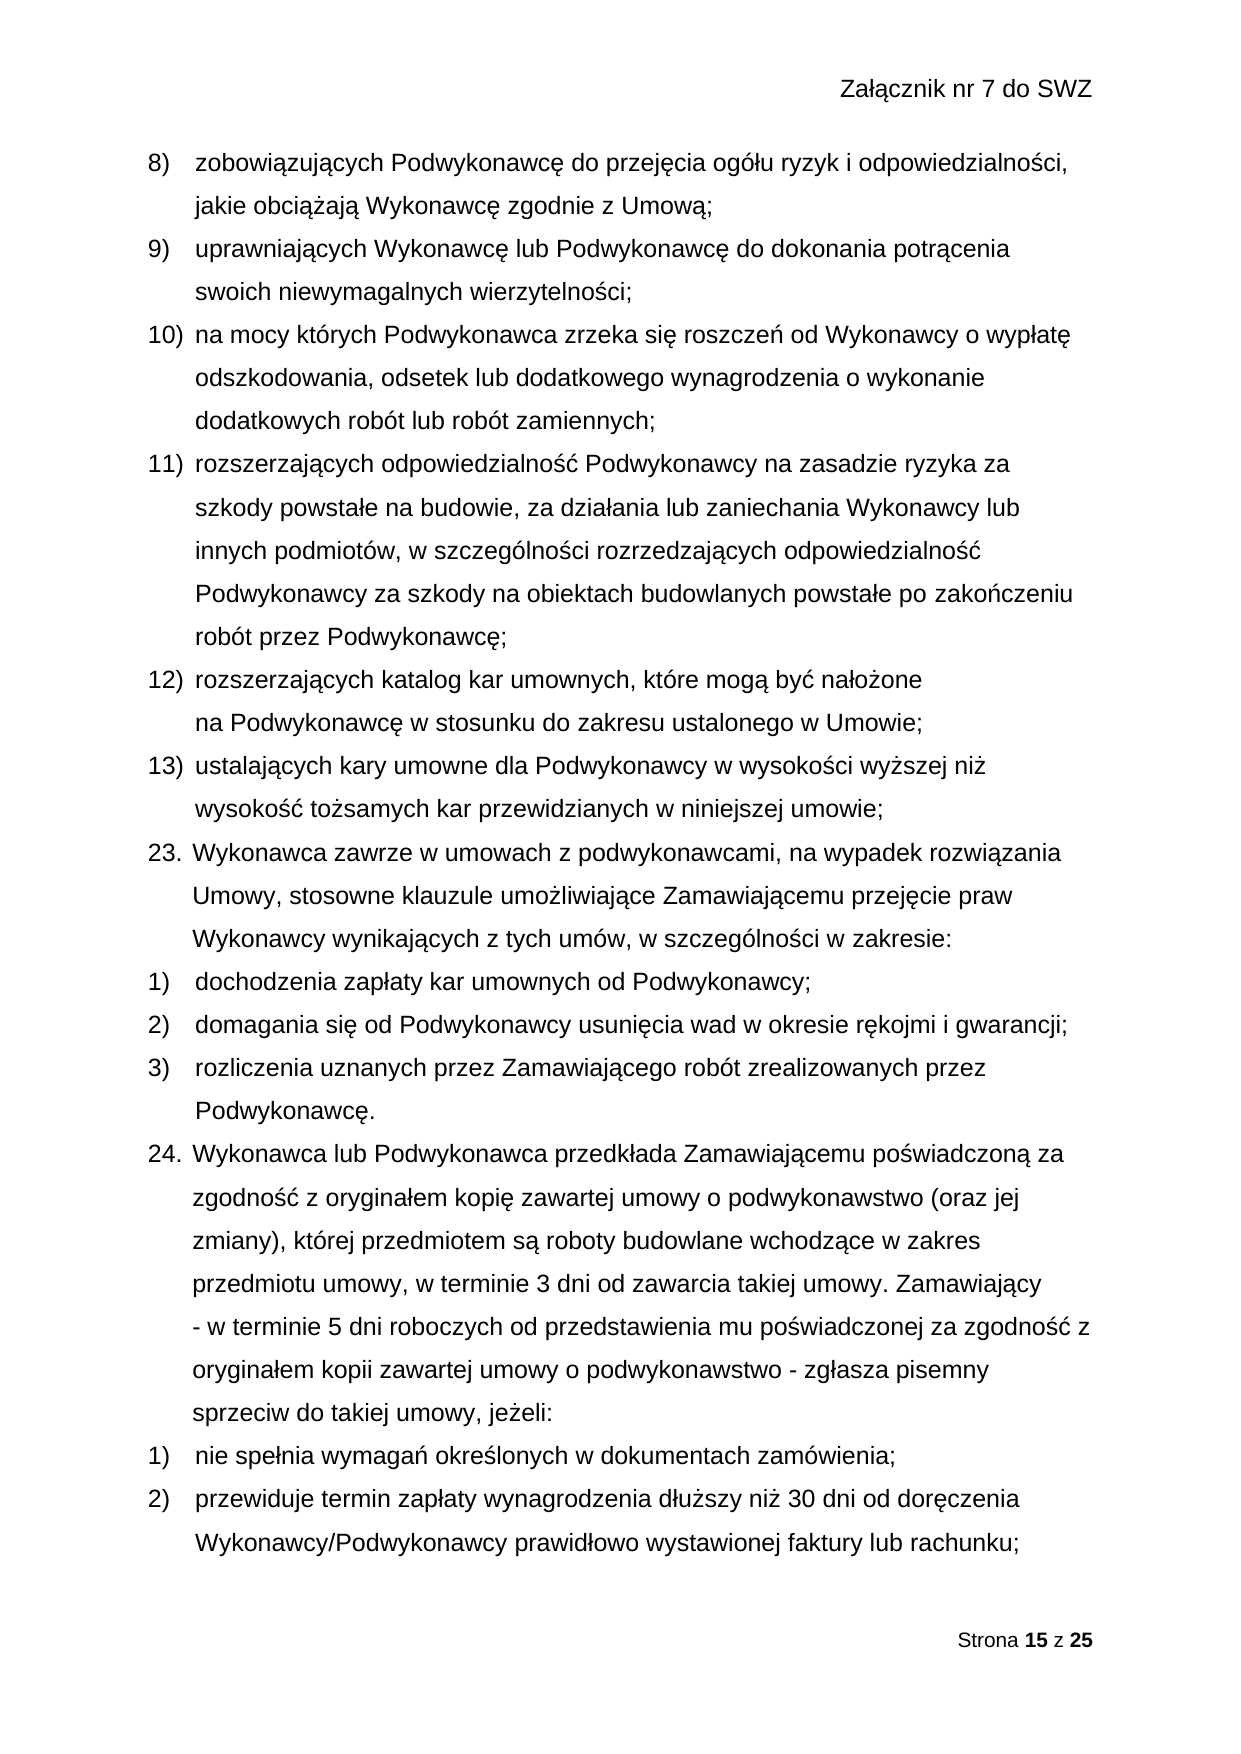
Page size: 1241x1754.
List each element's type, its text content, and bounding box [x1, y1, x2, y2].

list domagania się od Podwykonawcy usunięcia wad w okresie rękojmi i gwarancji; [148, 1010, 1093, 1039]
list na mocy których Podwykonawca zrzeka się roszczeń od Wykonawcy o wypłatę odszkodowania, odsetek lub dodatkowego wynagrodzenia o wykonanie dodatkowych robót lub robót zamiennych; [148, 320, 1093, 435]
list zobowiązujących Podwykonawcę do przejęcia ogółu ryzyk i odpowiedzialności, jakie obciążają Wykonawcę zgodnie z Umową; [148, 148, 1093, 219]
list rozliczenia uznanych przez Zamawiającego robót zrealizowanych przez Podwykonawcę. [148, 1053, 1093, 1125]
list przewiduje termin zapłaty wynagrodzenia dłuższy niż 30 dni od doręczenia Wykonawcy/Podwykonawcy prawidłowo wystawionej faktury lub rachunku; [148, 1484, 1093, 1556]
list nie spełnia wymagań określonych w dokumentach zamówienia; [148, 1441, 1093, 1470]
list rozszerzających katalog kar umownych, które mogą być nałożone na Podwykonawcę w stosunku do zakresu ustalonego w Umowie; [148, 665, 1093, 737]
list Wykonawca zawrze w umowach z podwykonawcami, na wypadek rozwiązania Umowy, stosowne klauzule umożliwiające Zamawiającemu przejęcie praw Wykonawcy wynikających z tych umów, w szczególności w zakresie: [148, 838, 1093, 953]
list dochodzenia zapłaty kar umownych od Podwykonawcy; [148, 967, 1093, 996]
list ustalających kary umowne dla Podwykonawcy w wysokości wyższej niż wysokość tożsamych kar przewidzianych w niniejszej umowie; [148, 751, 1093, 823]
list uprawniających Wykonawcę lub Podwykonawcę do dokonania potrącenia swoich niewymagalnych wierzytelności; [148, 234, 1093, 306]
list rozszerzających odpowiedzialność Podwykonawcy na zasadzie ryzyka za szkody powstałe na budowie, za działania lub zaniechania Wykonawcy lub innych podmiotów, w szczególności rozrzedzających odpowiedzialność Podwykonawcy za szkody na obiektach budowlanych powstałe po zakończeniu robót przez Podwykonawcę; [148, 449, 1093, 651]
list Wykonawca lub Podwykonawca przedkłada Zamawiającemu poświadczoną za zgodność z oryginałem kopię zawartej umowy o podwykonawstwo (oraz jej zmiany), której przedmiotem są roboty budowlane wchodzące w zakres przedmiotu umowy, w terminie 3 dni od zawarcia takiej umowy. Zamawiający - w terminie 5 dni roboczych od przedstawienia mu poświadczonej za zgodność z oryginałem kopii zawartej umowy o podwykonawstwo - zgłasza pisemny sprzeciw do takiej umowy, jeżeli: [148, 1139, 1093, 1427]
